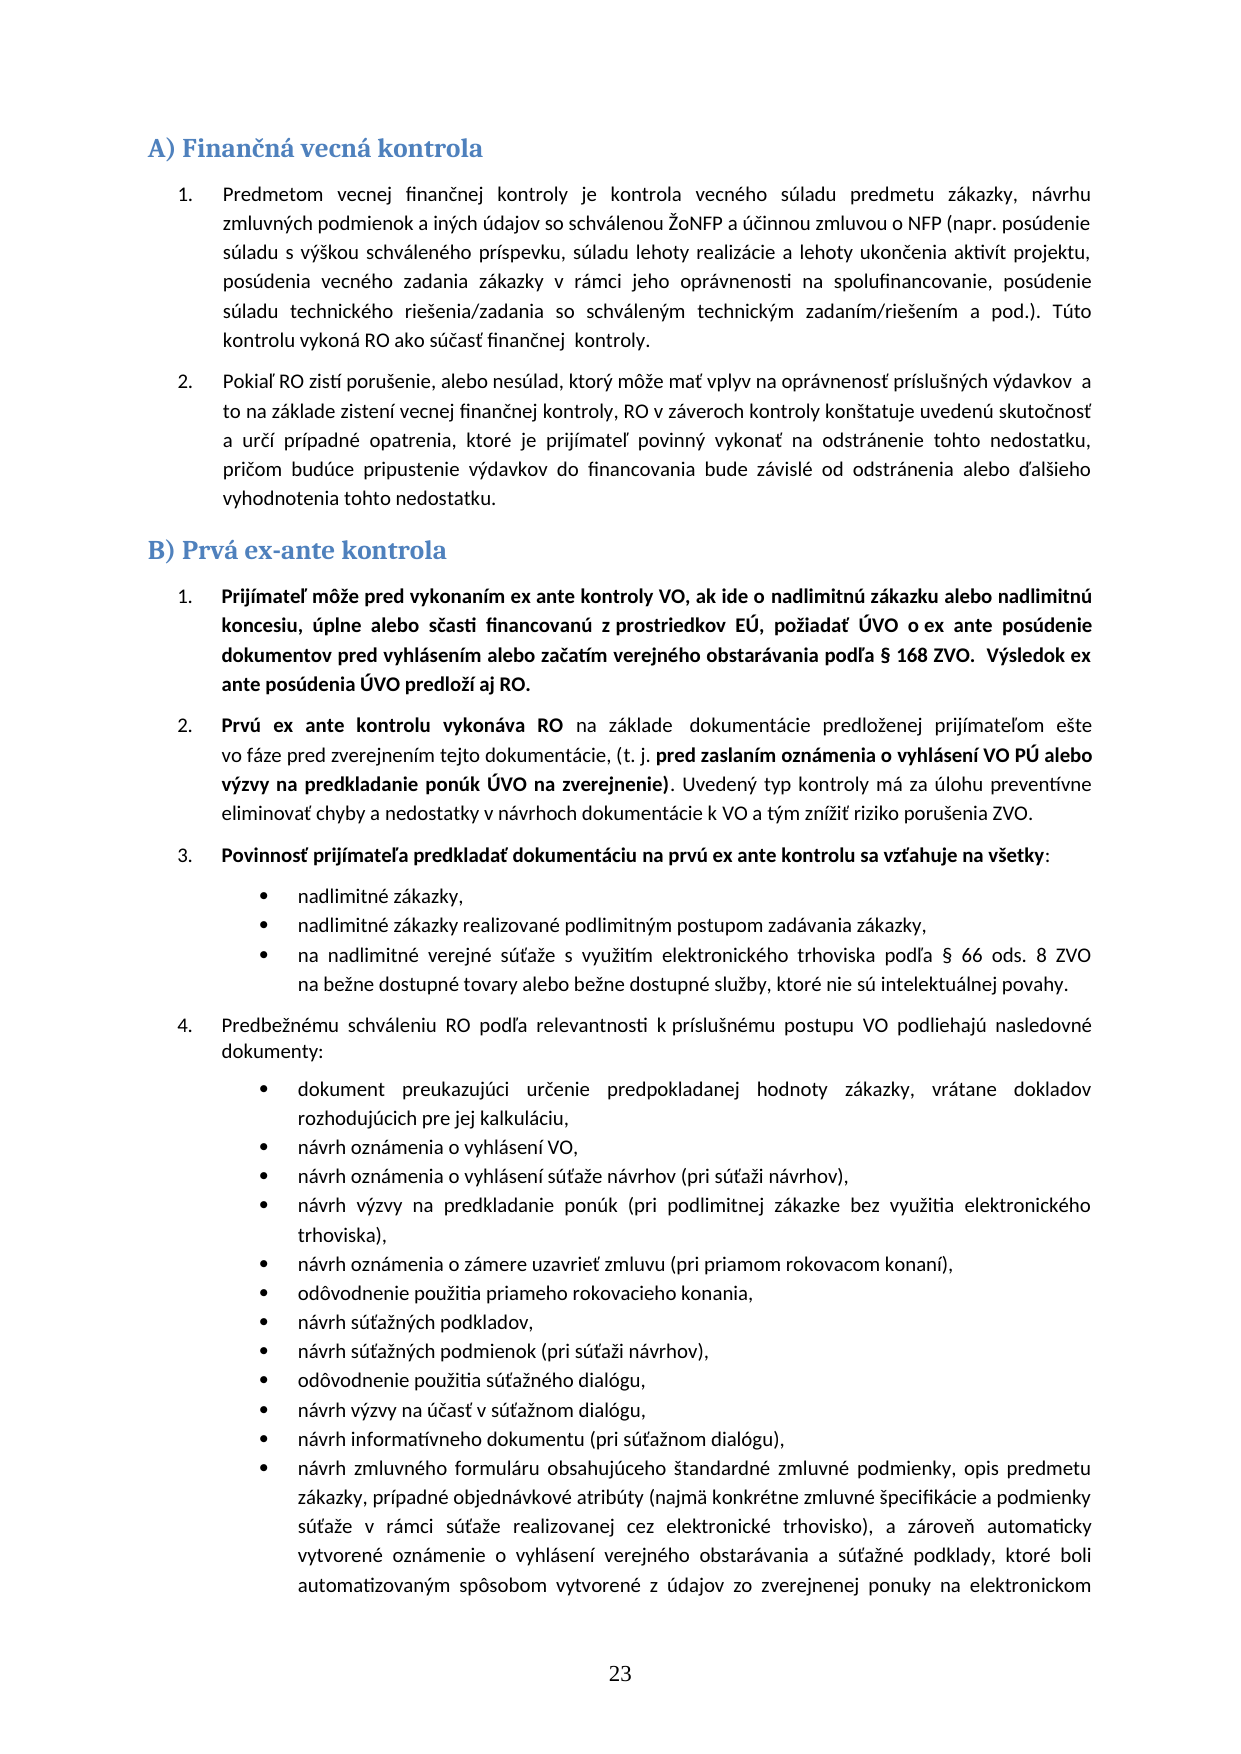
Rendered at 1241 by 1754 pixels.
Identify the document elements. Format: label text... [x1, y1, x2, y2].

subtitle B) Prvá ex-ante kontrola [148, 535, 1093, 566]
list návrh oznámenia o zámere uzavrieť zmluvu (pri priamom rokovacom konaní), [260, 1251, 1093, 1276]
list nadlimitné zákazky, [260, 883, 1093, 909]
list Pokiaľ RO zistí porušenie, alebo nesúlad, ktorý môže mať vplyv na oprávnenosť príslušných výdavkov a to na základe zistení vecnej finančnej kontroly, RO v záveroch kontroly konštatuje uvedenú skutočnosť a určí prípadné opatrenia, ktoré je prijímateľ povinný vykonať na odstránenie tohto nedostatku, pričom budúce pripustenie výdavkov do financovania bude závislé od odstránenia alebo ďalšieho vyhodnotenia tohto nedostatku. [177, 369, 1093, 511]
list Predmetom vecnej finančnej kontroly je kontrola vecného súladu predmetu zákazky, návrhu zmluvných podmienok a iných údajov so schválenou ŽoNFP a účinnou zmluvou o NFP (napr. posúdenie súladu s výškou schváleného príspevku, súladu lehoty realizácie a lehoty ukončenia aktivít projektu, posúdenia vecného zadania zákazky v rámci jeho oprávnenosti na spolufinancovanie, posúdenie súladu technického riešenia/zadania so schváleným technickým zadaním/riešením a pod.). Túto kontrolu vykoná RO ako súčasť finančnej kontroly. [177, 181, 1093, 352]
list návrh súťažných podkladov, [260, 1309, 1093, 1335]
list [260, 1455, 1093, 1597]
list nadlimitné zákazky realizované podlimitným postupom zadávania zákazky, [260, 913, 1093, 938]
list Prvú ex ante kontrolu vykonáva RO na základe dokumentácie predloženej prijímateľom ešte vo fáze pred zverejnením tejto dokumentácie, (t. j. pred zaslaním oznámenia o vyhlásení VO PÚ alebo výzvy na predkladanie ponúk ÚVO na zverejnenie). Uvedený typ kontroly má za úlohu preventívne eliminovať chyby a nedostatky v návrhoch dokumentácie k VO a tým znížiť riziko porušenia ZVO. [177, 713, 1093, 826]
list Predbežnému schváleniu RO podľa relevantnosti k príslušnému postupu VO podliehajú nasledovné dokumenty: [177, 1013, 1093, 1063]
list dokument preukazujúci určenie predpokladanej hodnoty zákazky, vrátane dokladov rozhodujúcich pre jej kalkuláciu, [260, 1076, 1093, 1131]
list návrh výzvy na účasť v súťažnom dialógu, [260, 1397, 1093, 1422]
list návrh oznámenia o vyhlásení súťaže návrhov (pri súťaži návrhov), [260, 1163, 1093, 1189]
list odôvodnenie použitia súťažného dialógu, [260, 1368, 1093, 1393]
list Prijímateľ môže pred vykonaním ex ante kontroly VO, ak ide o nadlimitnú zákazku alebo nadlimitnú koncesiu, úplne alebo sčasti financovanú z prostriedkov EÚ, požiadať ÚVO o ex ante posúdenie dokumentov pred vyhlásením alebo začatím verejného obstarávania podľa § 168 ZVO. Výsledok ex ante posúdenia ÚVO predloží aj RO. [177, 583, 1093, 696]
list na nadlimitné verejné súťaže s využitím elektronického trhoviska podľa § 66 ods. 8 ZVO na bežne dostupné tovary alebo bežne dostupné služby, ktoré nie sú intelektuálnej povahy. [260, 942, 1093, 996]
list Povinnosť prijímateľa predkladať dokumentáciu na prvú ex ante kontrolu sa vzťahuje na všetky: [177, 842, 1093, 867]
subtitle A) Finančná vecná kontrola [148, 133, 1093, 164]
list návrh oznámenia o vyhlásení VO, [260, 1134, 1093, 1160]
list návrh výzvy na predkladanie ponúk (pri podlimitnej zákazke bez využitia elektronického trhoviska), [260, 1193, 1093, 1247]
list návrh informatívneho dokumentu (pri súťažnom dialógu), [260, 1426, 1093, 1451]
list odôvodnenie použitia priameho rokovacieho konania, [260, 1280, 1093, 1306]
list návrh súťažných podmienok (pri súťaži návrhov), [260, 1338, 1093, 1364]
